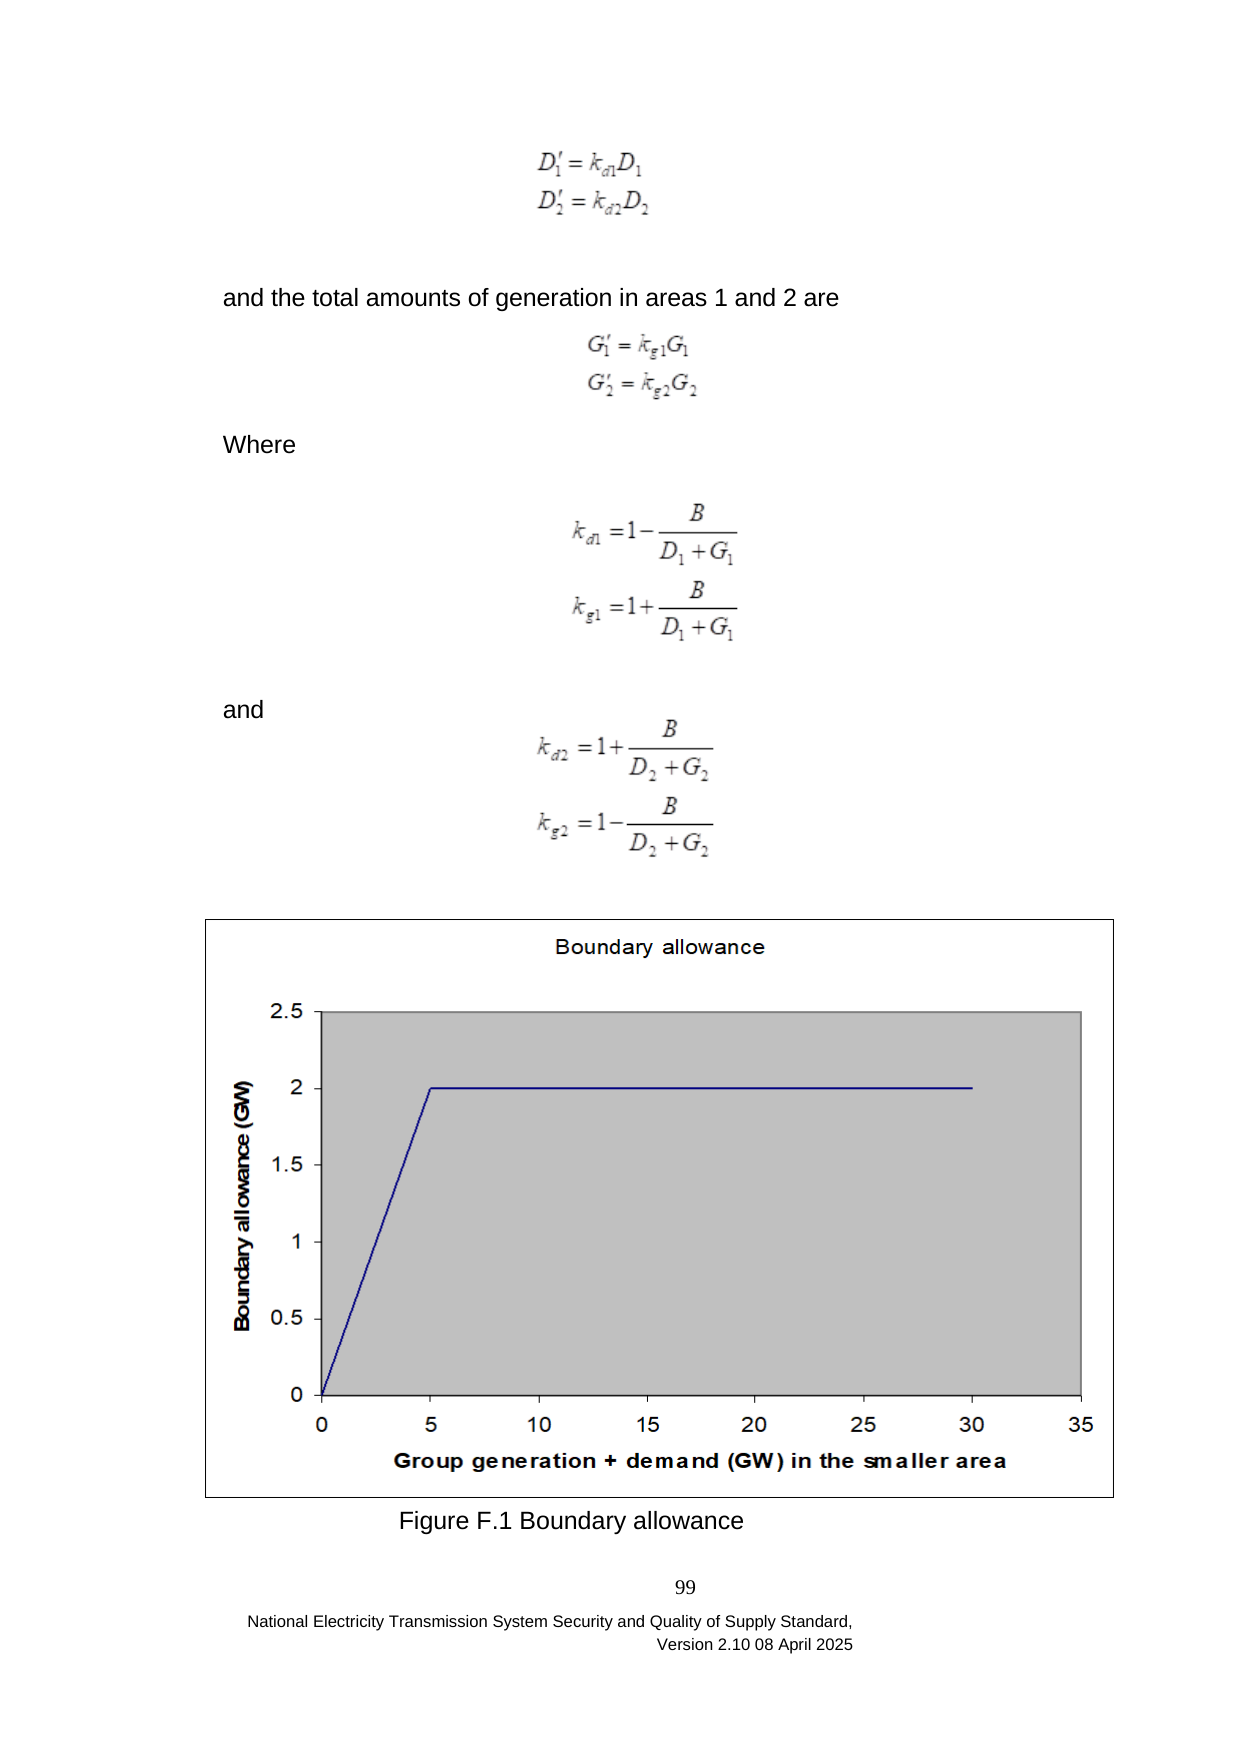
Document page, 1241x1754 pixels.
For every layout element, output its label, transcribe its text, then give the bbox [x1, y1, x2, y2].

text and [223, 695, 853, 725]
text Where [223, 430, 853, 459]
text and the total amounts of generation in areas 1 and 2 are [223, 283, 853, 312]
picture [534, 146, 654, 223]
text Figure F.1 Boundary allowance [215, 1506, 853, 1535]
picture [197, 911, 1124, 1506]
picture [570, 496, 744, 649]
picture [584, 328, 703, 406]
picture [534, 725, 720, 865]
